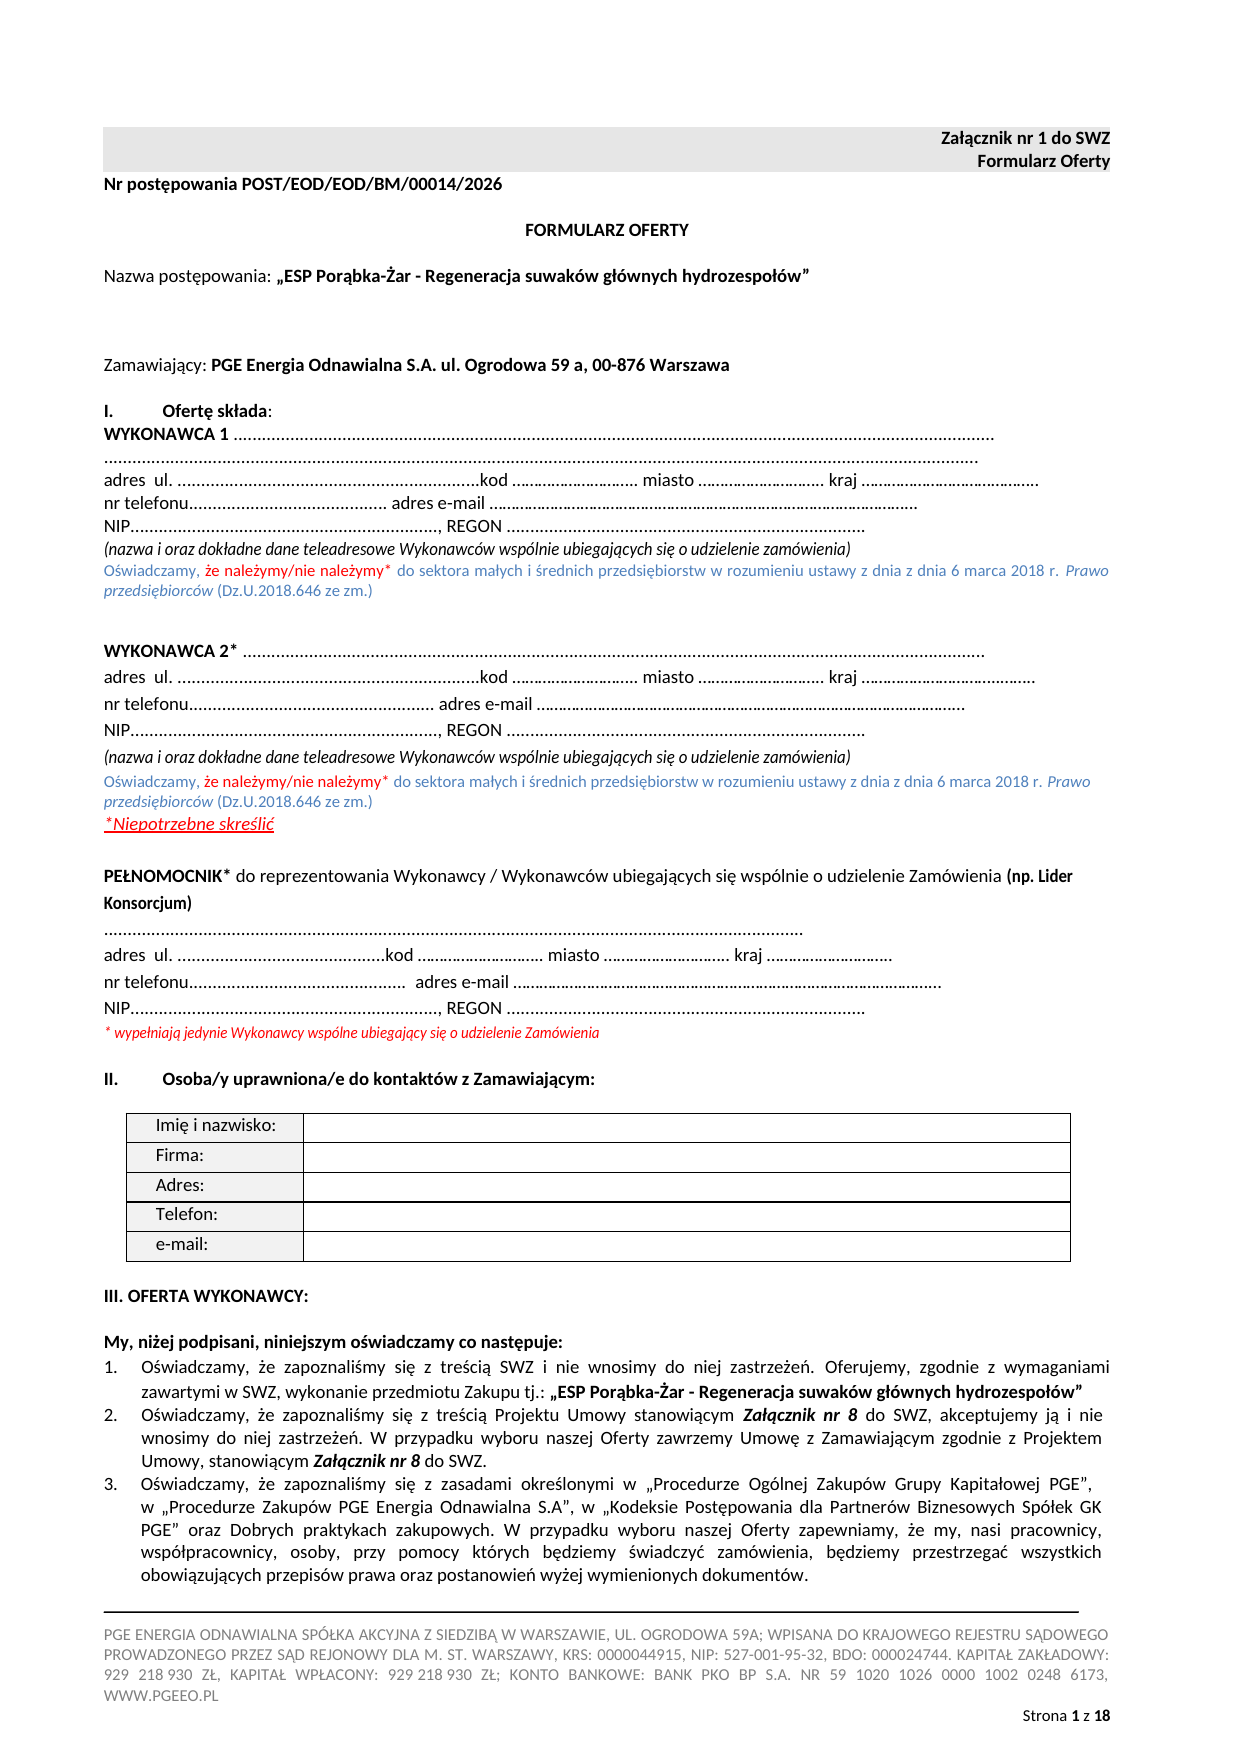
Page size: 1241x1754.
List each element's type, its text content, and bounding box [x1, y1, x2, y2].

text adres ul. ................................................................kod ……………………….. miasto ……………………….. kraj …………………………..…….. [103, 666, 1110, 689]
text NIP................................................................., REGON ............................................................................ [103, 996, 1110, 1019]
text NIP................................................................., REGON ............................................................................ [103, 514, 1110, 537]
list Ofertę składa: [103, 399, 1110, 422]
text Załącznik nr 1 do SWZ [103, 127, 1110, 149]
text My, niżej podpisani, niniejszym oświadczamy co następuje: [103, 1330, 1107, 1353]
table_cell Telefon: [127, 1203, 303, 1231]
list Oświadczamy, że zapoznaliśmy się z treścią Projektu Umowy stanowiącym Załącznik nr 8 do SWZ, akceptujemy ją i nie wnosimy do niej zastrzeżeń. W przypadku wyboru naszej Oferty zawrzemy Umowę z Zamawiającym zgodnie z Projektem Umowy, stanowiącym Załącznik nr 8 do SWZ. [103, 1403, 1103, 1472]
text nr telefonu.............................................. adres e-mail ……………………………………………………………………………………... [103, 970, 1110, 993]
text adres ul. ................................................................kod ……………………….. miasto ……………………….. kraj ………………………………….. [103, 468, 1110, 491]
text .................................................................................................................................................... [103, 917, 1110, 940]
text ......................................................................................................................................................................................... [103, 445, 1110, 468]
text (nazwa i oraz dokładne dane teleadresowe Wykonawców wspólnie ubiegających się o udzielenie zamówienia) [103, 745, 1110, 768]
text NIP................................................................., REGON ............................................................................ [103, 718, 1110, 741]
table_cell [304, 1143, 1070, 1172]
text WYKONAWCA 2* ............................................................................................................................................................. [103, 639, 1110, 662]
text nr telefonu.................................................... adres e-mail ……………………………………………………………………………………... [103, 692, 1110, 715]
text nr telefonu.......................................... adres e-mail ……………………………………………………………………………………... [103, 491, 1110, 514]
text Oświadczamy, że należymy/nie należymy* do sektora małych i średnich przedsiębiorstw w rozumieniu ustawy z dnia z dnia 6 marca 2018 r. Prawo przedsiębiorców (Dz.U.2018.646 ze zm.) [103, 771, 1110, 812]
text Formularz Oferty [103, 149, 1110, 172]
text Zamawiający: PGE Energia Odnawialna S.A. ul. Ogrodowa 59 a, 00-876 Warszawa [103, 354, 1110, 377]
text FORMULARZ OFERTY [103, 218, 1110, 241]
text PEŁNOMOCNIK* do reprezentowania Wykonawcy / Wykonawców ubiegających się wspólnie o udzielenie Zamówienia (np. Lider Konsorcjum) [103, 864, 1110, 914]
text * wypełniają jedynie Wykonawcy wspólne ubiegający się o udzielenie Zamówienia [103, 1023, 1110, 1043]
text III. OFERTA WYKONAWCY: [103, 1284, 1107, 1307]
table_cell e-mail: [127, 1232, 303, 1261]
table_cell [304, 1232, 1070, 1261]
text Oświadczamy, że należymy/nie należymy* do sektora małych i średnich przedsiębiorstw w rozumieniu ustawy z dnia z dnia 6 marca 2018 r. Prawo przedsiębiorców (Dz.U.2018.646 ze zm.) [103, 560, 1110, 601]
text *Niepotrzebne skreślić [103, 812, 1110, 835]
text adres ul. ............................................kod ……………………….. miasto ……………………….. kraj ……………………….. [103, 943, 1110, 966]
list Oświadczamy, że zapoznaliśmy się z zasadami określonymi w „Procedurze Ogólnej Zakupów Grupy Kapitałowej PGE”, w „Procedurze Zakupów PGE Energia Odnawialna S.A”, w „Kodeksie Postępowania dla Partnerów Biznesowych Spółek GK PGE” oraz Dobrych praktykach zakupowych. W przypadku wyboru naszej Oferty zapewniamy, że my, nasi pracownicy, współpracownicy, osoby, przy pomocy których będziemy świadczyć zamówienia, będziemy przestrzegać wszystkich obowiązujących przepisów prawa oraz postanowień wyżej wymienionych dokumentów. [103, 1472, 1103, 1587]
text (nazwa i oraz dokładne dane teleadresowe Wykonawców wspólnie ubiegających się o udzielenie zamówienia) [103, 537, 1110, 560]
table_cell Firma: [127, 1143, 303, 1172]
text II. Osoba/y uprawniona/e do kontaktów z Zamawiającym: [103, 1067, 1110, 1090]
text WYKONAWCA 1 ................................................................................................................................................................. [103, 422, 1110, 445]
text Nr postępowania POST/EOD/EOD/BM/00014/2026 [103, 172, 1110, 195]
table_cell [304, 1173, 1070, 1201]
table_header [304, 1114, 1070, 1142]
table_cell [304, 1203, 1070, 1231]
table_cell Adres: [127, 1173, 303, 1201]
text Nazwa postępowania: „ESP Porąbka-Żar - Regeneracja suwaków głównych hydrozespołów” [103, 264, 1110, 287]
list Oświadczamy, że zapoznaliśmy się z treścią SWZ i nie wnosimy do niej zastrzeżeń. Oferujemy, zgodnie z wymaganiami zawartymi w SWZ, wykonanie przedmiotu Zakupu tj.: „ESP Porąbka-Żar - Regeneracja suwaków głównych hydrozespołów” [103, 1353, 1110, 1403]
table_header Imię i nazwisko: [127, 1114, 303, 1142]
